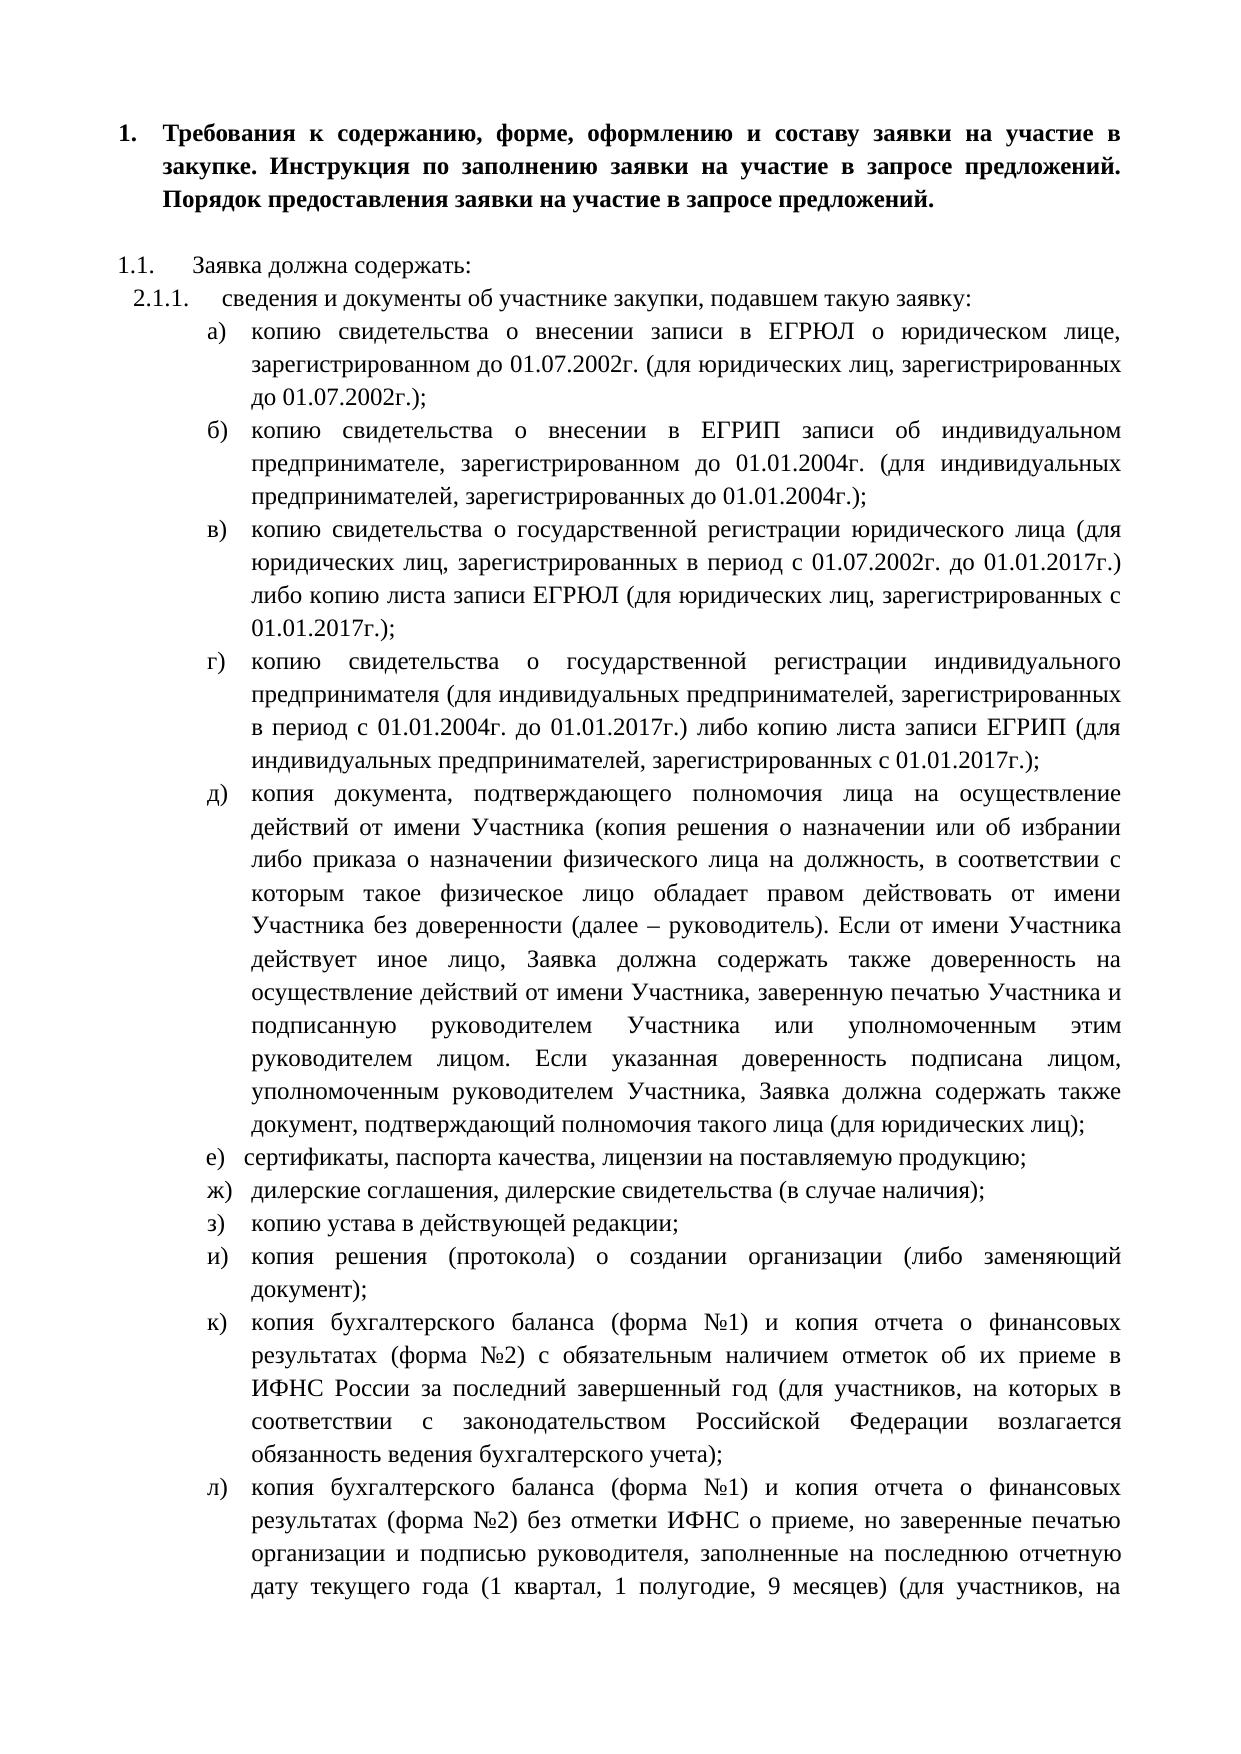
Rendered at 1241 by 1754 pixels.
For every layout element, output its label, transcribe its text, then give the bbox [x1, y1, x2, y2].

text г) копию свидетельства о государственной регистрации индивидуального предпринимателя (для индивидуальных предпринимателей, зарегистрированных в период с 01.01.2004г. до 01.01.2017г.) либо копию листа записи ЕГРИП (для индивидуальных предпринимателей, зарегистрированных с 01.01.2017г.); [207, 646, 1122, 774]
list сведения и документы об участнике закупки, подавшем такую заявку: [133, 283, 1122, 312]
list Заявка должна содержать: [117, 250, 1122, 279]
list к) копия бухгалтерского баланса (форма №1) и копия отчета о финансовых результатах (форма №2) с обязательным наличием отметок об их приеме в ИФНС России за последний завершенный год (для участников, на которых в соответствии с законодательством Российской Федерации возлагается обязанность ведения бухгалтерского учета); [207, 1307, 1122, 1468]
list и) копия решения (протокола) о создании организации (либо заменяющий документ); [207, 1241, 1122, 1303]
text в) копию свидетельства о государственной регистрации юридического лица (для юридических лиц, зарегистрированных в период с 01.07.2002г. до 01.01.2017г.) либо копию листа записи ЕГРЮЛ (для юридических лиц, зарегистрированных с 01.01.2017г.); [207, 514, 1122, 642]
text е) сертификаты, паспорта качества, лицензии на поставляемую продукцию; [118, 1142, 1122, 1171]
subtitle Требования к содержанию, форме, оформлению и составу заявки на участие в закупке. Инструкция по заполнению заявки на участие в запросе предложений. Порядок предоставления заявки на участие в запросе предложений. [118, 118, 1122, 213]
text б) копию свидетельства о внесении в ЕГРИП записи об индивидуальном предпринимателе, зарегистрированном до 01.01.2004г. (для индивидуальных предпринимателей, зарегистрированных до 01.01.2004г.); [207, 415, 1122, 510]
text ж) дилерские соглашения, дилерские свидетельства (в случае наличия); [118, 1175, 1122, 1203]
list д) копия документа, подтверждающего полномочия лица на осуществление действий от имени Участника (копия решения о назначении или об избрании либо приказа о назначении физического лица на должность, в соответствии с которым такое физическое лицо обладает правом действовать от имени Участника без доверенности (далее – руководитель). Если от имени Участника действует иное лицо, Заявка должна содержать также доверенность на осуществление действий от имени Участника, заверенную печатью Участника и подписанную руководителем Участника или уполномоченным этим руководителем лицом. Если указанная доверенность подписана лицом, уполномоченным руководителем Участника, Заявка должна содержать также документ, подтверждающий полномочия такого лица (для юридических лиц); [207, 778, 1122, 1137]
list з) копию устава в действующей редакции; [207, 1208, 1122, 1237]
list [207, 1472, 1122, 1600]
text а) копию свидетельства о внесении записи в ЕГРЮЛ о юридическом лице, зарегистрированном до 01.07.2002г. (для юридических лиц, зарегистрированных до 01.07.2002г.); [207, 316, 1122, 411]
